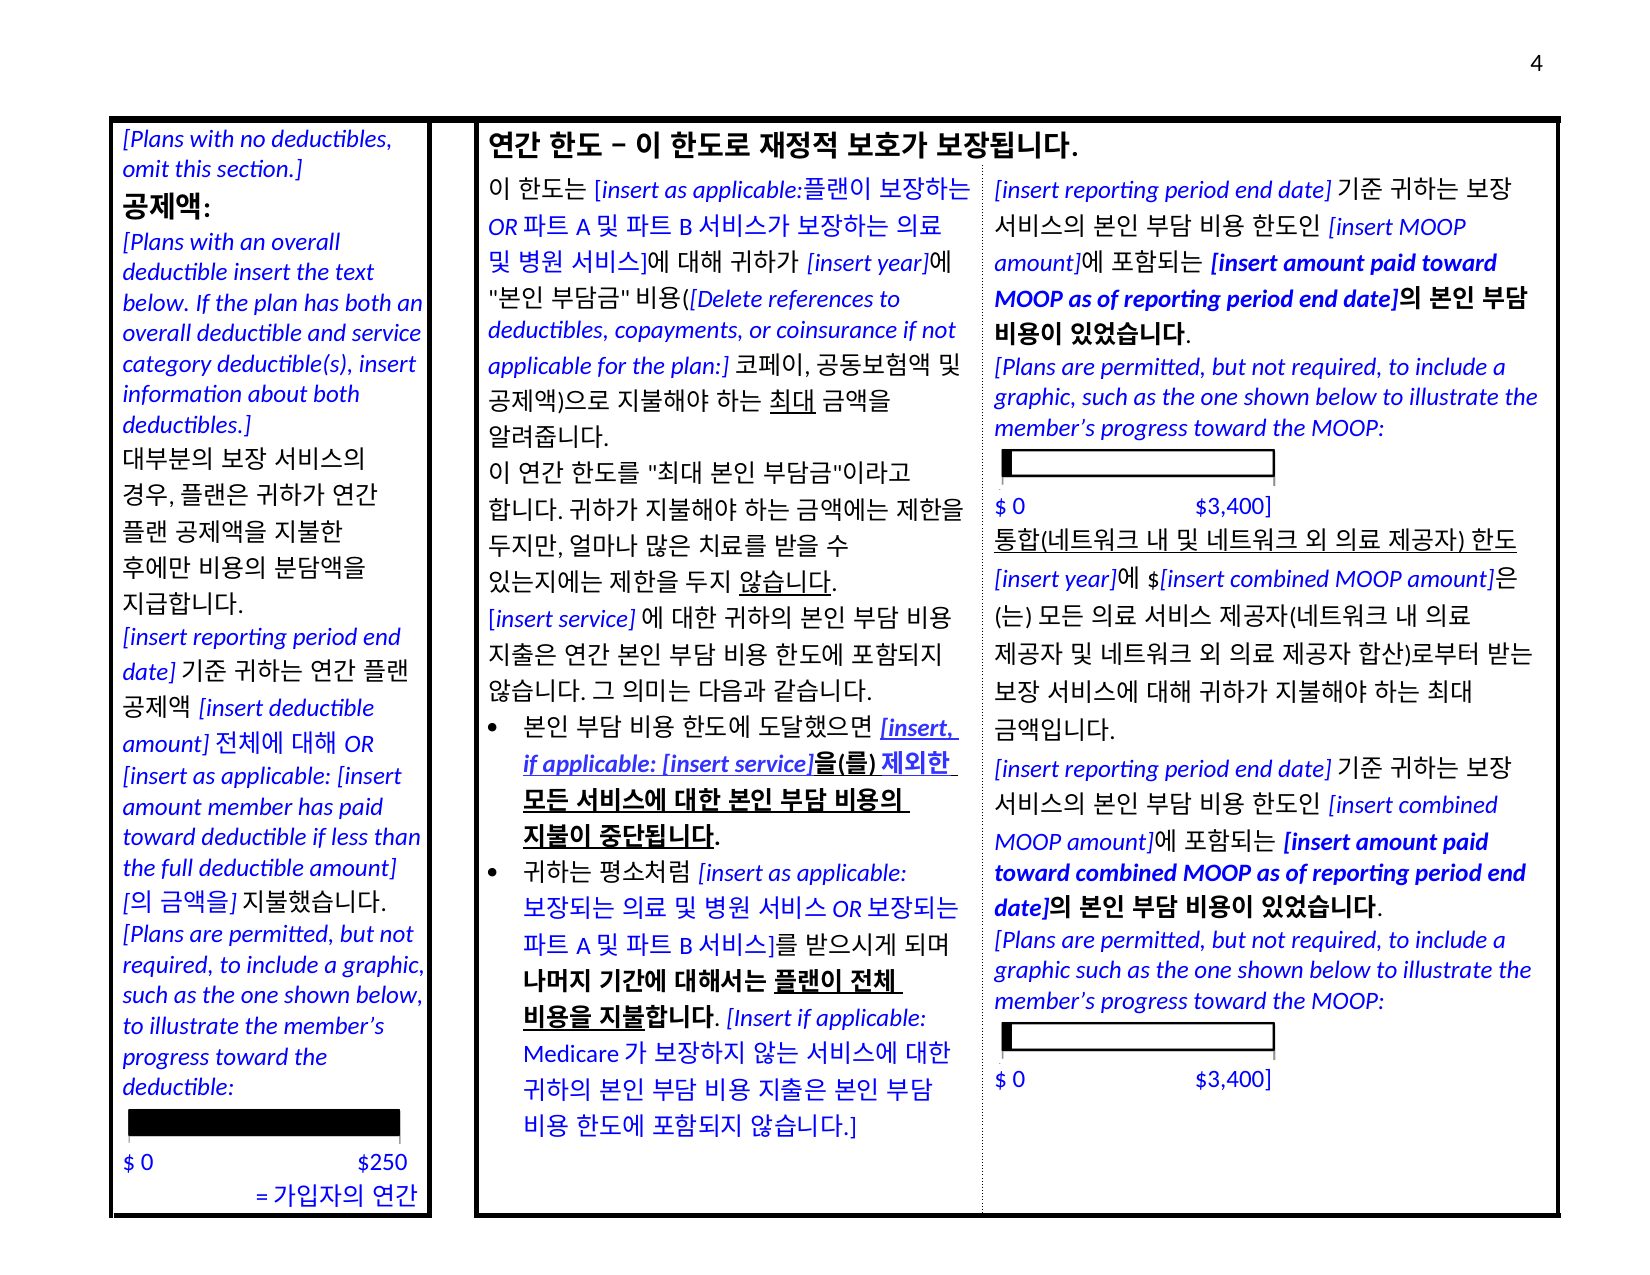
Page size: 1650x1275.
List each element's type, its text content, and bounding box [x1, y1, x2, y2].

table_header 연간 한도 – 이 한도로 재정적 보호가 보장됩니다. [479, 123, 1556, 165]
picture [994, 442, 1279, 490]
table_header [Plans with no deductibles, omit this section.] 공제액: [Plans with an overall deductible insert the text below. If the plan has both an overall deductible and service category deductible(s), insert information about both deductibles.] 대부분의 보장 서비스의 경우, 플랜은 귀하가 연간 플랜 공제액을 지불한 후에만 비용의 분담액을 지급합니다. [insert reporting period end date] 기준 귀하는 연간 플랜 공제액 [insert deductible amount] 전체에 대해 OR [insert as applicable: [insert amount member has paid toward deductible if less than the full deductible amount] [의 금액을] 지불했습니다. [Plans are permitted, but not required, to include a graphic, such as the one shown below, to illustrate the member’s progress toward the deductible: $ 0 $250 = 가입자의 연간 플랜 공제액] [Plans with service category deductibles, include the text below about each.] 플랜은 귀하가 공제액을 지불한 후에만 [insert service category] 에 대한 분담액을 지급합니다. [insert reporting period end date] 기준 귀하는 [insert service category]에 대한 공제액 [insert deductible amount] 전체에 대해 OR [insert as applicable: [insert amount member has paid toward deductible if less than the full deductible amount] [의 금액을] 지불했습니다. [Plans are permitted, but not required, to include a graphic, such as the one shown below, to illustrate the member’s progress toward the deductible: $ 0 $250 = 가입자의 [insert service category]]에 대한 공제액 [113, 123, 427, 1213]
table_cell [983, 165, 1556, 1213]
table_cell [479, 165, 983, 1213]
picture [994, 1015, 1279, 1064]
table_header [432, 123, 474, 1213]
picture [122, 1101, 407, 1147]
